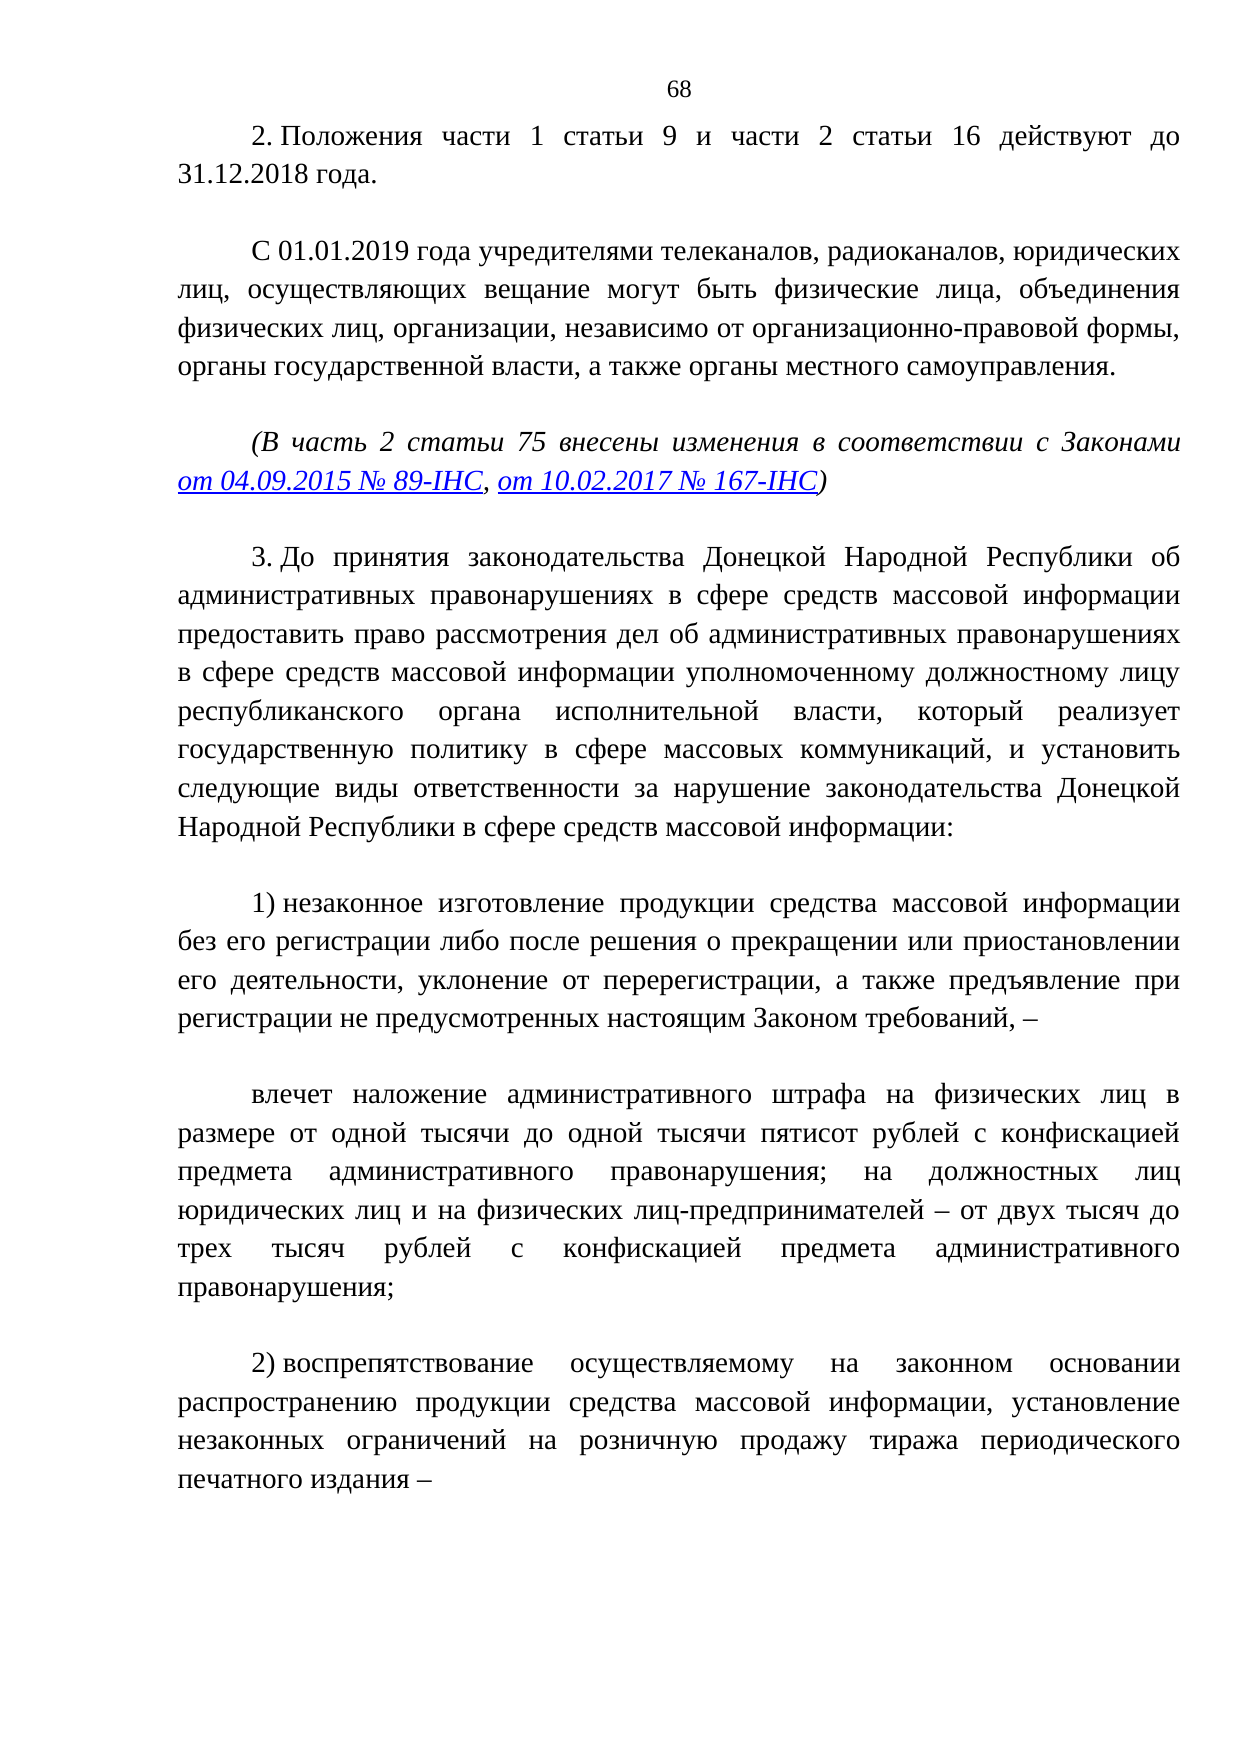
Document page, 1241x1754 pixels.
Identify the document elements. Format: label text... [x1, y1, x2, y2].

text 3. До принятия законодательства Донецкой Народной Республики об административных правонарушениях в сфере средств массовой информации предоставить право рассмотрения дел об административных правонарушениях в сфере средств массовой информации уполномоченному должностному лицу республиканского органа исполнительной власти, который реализует государственную политику в сфере массовых коммуникаций, и установить следующие виды ответственности за нарушение законодательства Донецкой Народной Республики в сфере средств массовой информации: [177, 539, 1181, 842]
text 2. Положения части 1 статьи 9 и части 2 статьи 16 действуют до 31.12.2018 года. [177, 118, 1181, 190]
text (В часть 2 статьи 75 внесены изменения в соответствии с Законами от 04.09.2015 № 89-ІНС, от 10.02.2017 № 167-ІНС) [177, 424, 1181, 496]
text 2) воспрепятствование осуществляемому на законном основании распространению продукции средства массовой информации, установление незаконных ограничений на розничную продажу тиража периодического печатного издания – [177, 1345, 1181, 1494]
text С 01.01.2019 года учредителями телеканалов, радиоканалов, юридических лиц, осуществляющих вещание могут быть физические лица, объединения физических лиц, организации, независимо от организационно-правовой формы, органы государственной власти, а также органы местного самоуправления. [177, 233, 1181, 382]
text 1) незаконное изготовление продукции средства массовой информации без его регистрации либо после решения о прекращении или приостановлении его деятельности, уклонение от перерегистрации, а также предъявление при регистрации не предусмотренных настоящим Законом требований, – [177, 885, 1181, 1034]
